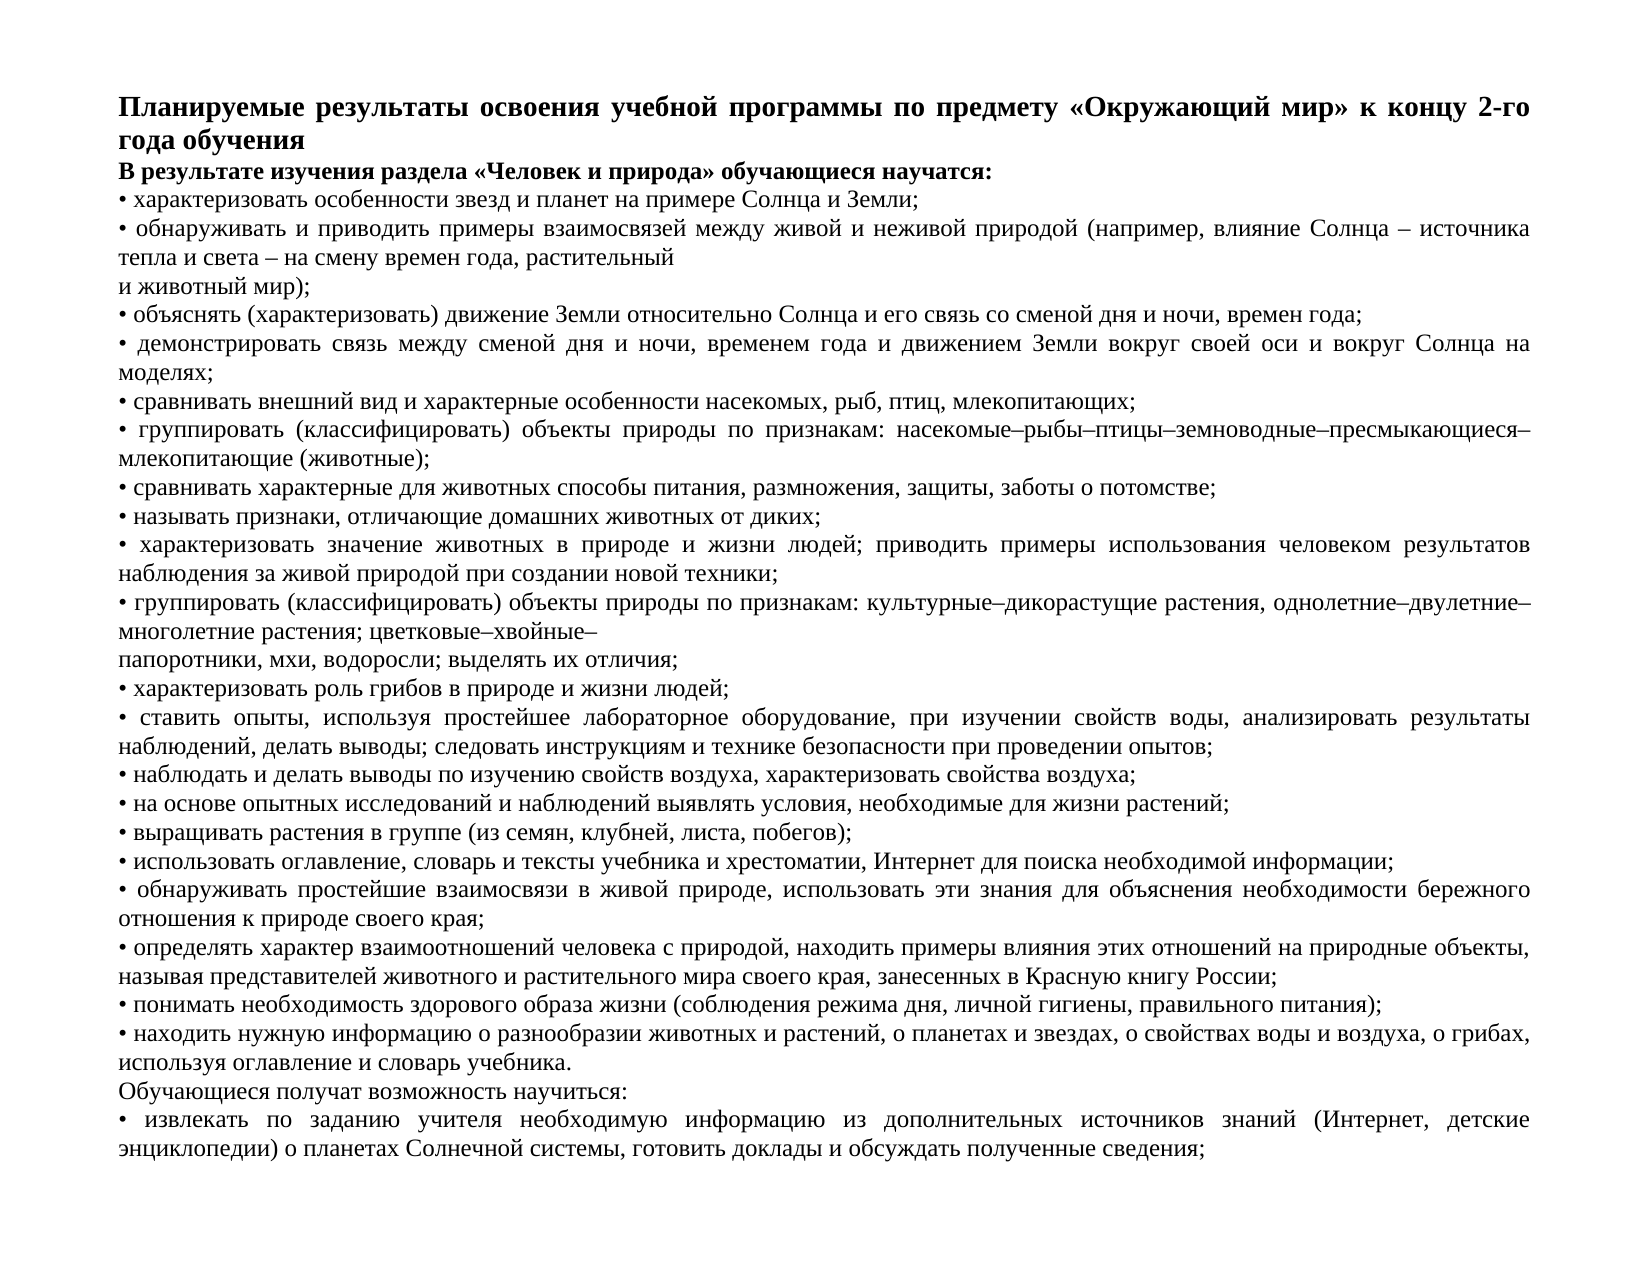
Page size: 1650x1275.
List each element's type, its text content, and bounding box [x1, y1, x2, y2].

text • выращивать растения в группе (из семян, клубней, листа, побегов); [118, 817, 1532, 846]
text • группировать (классифицировать) объекты природы по признакам: культурные–дикорастущие растения, однолетние–двулетние–многолетние растения; цветковые–хвойные– [118, 587, 1532, 644]
text • использовать оглавление, словарь и тексты учебника и хрестоматии, Интернет для поиска необходимой информации; [118, 846, 1532, 874]
text • сравнивать характерные для животных способы питания, размножения, защиты, заботы о потомстве; [118, 472, 1532, 501]
text • демонстрировать связь между сменой дня и ночи, временем года и движением Земли вокруг своей оси и вокруг Солнца на моделях; [118, 328, 1532, 386]
text • извлекать по заданию учителя необходимую информацию из дополнительных источников знаний (Интернет, детские энциклопедии) о планетах Солнечной системы, готовить доклады и обсуждать полученные сведения; [118, 1104, 1532, 1162]
text • ставить опыты, используя простейшее лабораторное оборудование, при изучении свойств воды, анализировать результаты наблюдений, делать выводы; следовать инструкциям и технике безопасности при проведении опытов; [118, 702, 1532, 759]
text • на основе опытных исследований и наблюдений выявлять условия, необходимые для жизни растений; [118, 788, 1532, 817]
text Обучающиеся получат возможность научиться: [118, 1076, 1532, 1104]
text • объяснять (характеризовать) движение Земли относительно Солнца и его связь со сменой дня и ночи, времен года; [118, 299, 1532, 328]
text • характеризовать роль грибов в природе и жизни людей; [118, 673, 1532, 702]
text • характеризовать особенности звезд и планет на примере Солнца и Земли; [118, 184, 1532, 213]
text • определять характер взаимоотношений человека с природой, находить примеры влияния этих отношений на природные объекты, называя представителей животного и растительного мира своего края, занесенных в Красную книгу России; [118, 932, 1532, 989]
text • обнаруживать и приводить примеры взаимосвязей между живой и неживой природой (например, влияние Солнца – источника тепла и света – на смену времен года, растительный [118, 213, 1532, 271]
text • обнаруживать простейшие взаимосвязи в живой природе, использовать эти знания для объяснения необходимости бережного отношения к природе своего края; [118, 874, 1532, 932]
text • наблюдать и делать выводы по изучению свойств воздуха, характеризовать свойства воздуха; [118, 759, 1532, 788]
text и животный мир); [118, 271, 1532, 299]
text Планируемые результаты освоения учебной программы по предмету «Окружающий мир» к концу 2-го года обучения [118, 89, 1532, 156]
text • сравнивать внешний вид и характерные особенности насекомых, рыб, птиц, млекопитающих; [118, 386, 1532, 414]
text • группировать (классифицировать) объекты природы по признакам: насекомые–рыбы–птицы–земноводные–пресмыкающиеся–млекопитающие (животные); [118, 414, 1532, 472]
text В результате изучения раздела «Человек и природа» обучающиеся научатся: [118, 156, 1532, 184]
text • находить нужную информацию о разнообразии животных и растений, о планетах и звездах, о свойствах воды и воздуха, о грибах, используя оглавление и словарь учебника. [118, 1018, 1532, 1076]
text • характеризовать значение животных в природе и жизни людей; приводить примеры использования человеком результатов наблюдения за живой природой при создании новой техники; [118, 529, 1532, 587]
text папоротники, мхи, водоросли; выделять их отличия; [118, 644, 1532, 673]
text • понимать необходимость здорового образа жизни (соблюдения режима дня, личной гигиены, правильного питания); [118, 989, 1532, 1018]
text • называть признаки, отличающие домашних животных от диких; [118, 501, 1532, 529]
